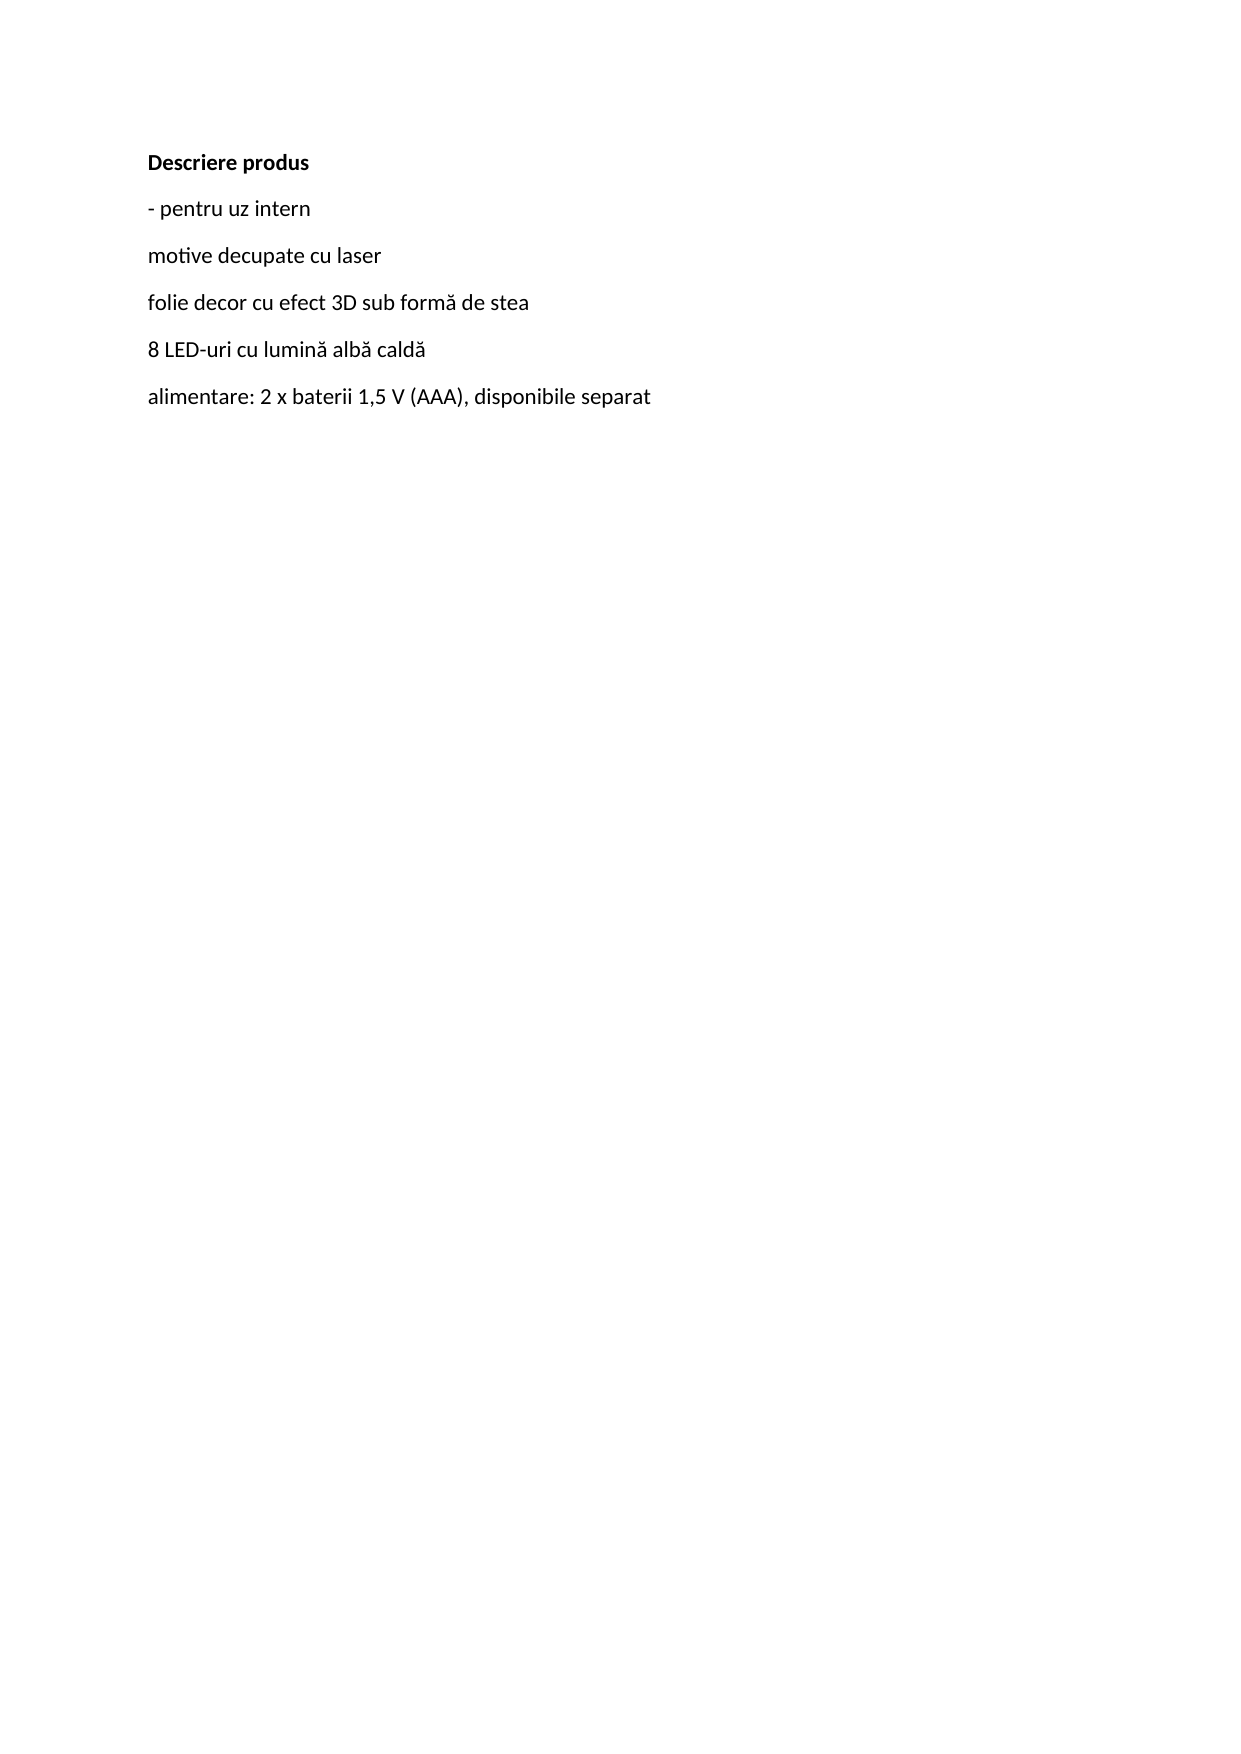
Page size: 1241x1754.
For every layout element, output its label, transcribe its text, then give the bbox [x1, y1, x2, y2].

text motive decupate cu laser [148, 241, 1093, 269]
text alimentare: 2 x baterii 1,5 V (AAA), disponibile separat [148, 382, 1093, 410]
text 8 LED-uri cu lumină albă caldă [148, 335, 1093, 363]
text Descriere produs [148, 148, 1093, 176]
text folie decor cu efect 3D sub formă de stea [148, 288, 1093, 316]
text - pentru uz intern [148, 194, 1093, 222]
